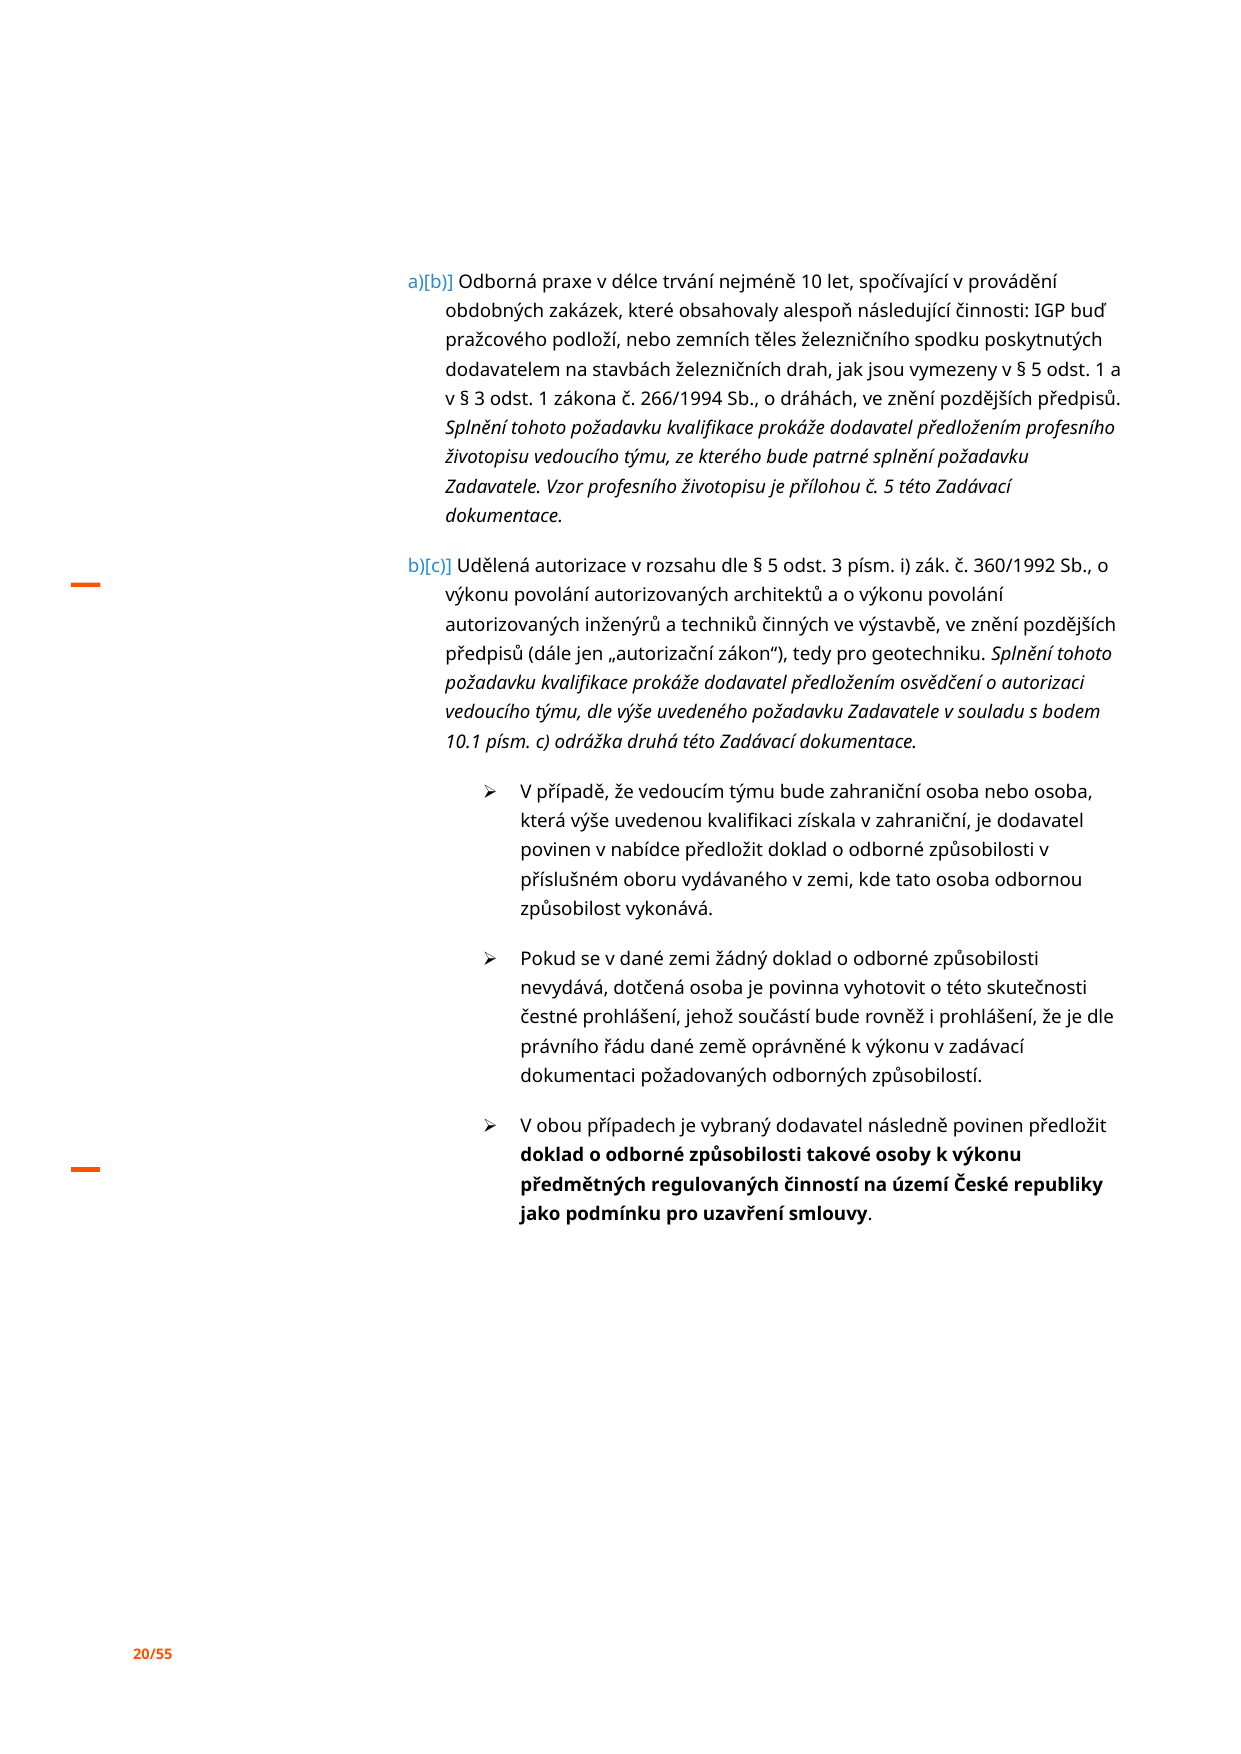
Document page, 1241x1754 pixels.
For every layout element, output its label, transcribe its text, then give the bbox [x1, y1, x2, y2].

list V obou případech je vybraný dodavatel následně povinen předložit doklad o odborné způsobilosti takové osoby k výkonu předmětných regulovaných činností na území České republiky jako podmínku pro uzavření smlouvy. [483, 1112, 1122, 1226]
list Udělená autorizace v rozsahu dle § 5 odst. 3 písm. i) zák. č. 360/1992 Sb., o výkonu povolání autorizovaných architektů a o výkonu povolání autorizovaných inženýrů a techniků činných ve výstavbě, ve znění pozdějších předpisů (dále jen „autorizační zákon“), tedy pro geotechniku. Splnění tohoto požadavku kvalifikace prokáže dodavatel předložením osvědčení o autorizaci vedoucího týmu, dle výše uvedeného požadavku Zadavatele v souladu s bodem 10.1 písm. c) odrážka druhá této Zadávací dokumentace. [408, 552, 1122, 753]
list V případě, že vedoucím týmu bude zahraniční osoba nebo osoba, která výše uvedenou kvalifikaci získala v zahraniční, je dodavatel povinen v nabídce předložit doklad o odborné způsobilosti v příslušném oboru vydávaného v zemi, kde tato osoba odbornou způsobilost vykonává. [483, 778, 1122, 921]
list Odborná praxe v délce trvání nejméně 10 let, spočívající v provádění obdobných zakázek, které obsahovaly alespoň následující činnosti: IGP buď pražcového podloží, nebo zemních těles železničního spodku poskytnutých dodavatelem na stavbách železničních drah, jak jsou vymezeny v § 5 odst. 1 a v § 3 odst. 1 zákona č. 266/1994 Sb., o dráhách, ve znění pozdějších předpisů. Splnění tohoto požadavku kvalifikace prokáže dodavatel předložením profesního životopisu vedoucího týmu, ze kterého bude patrné splnění požadavku Zadavatele. Vzor profesního životopisu je přílohou č. 5 této Zadávací dokumentace. [408, 268, 1122, 528]
list Pokud se v dané zemi žádný doklad o odborné způsobilosti nevydává, dotčená osoba je povinna vyhotovit o této skutečnosti čestné prohlášení, jehož součástí bude rovněž i prohlášení, že je dle právního řádu dané země oprávněné k výkonu v zadávací dokumentaci požadovaných odborných způsobilostí. [483, 945, 1122, 1088]
